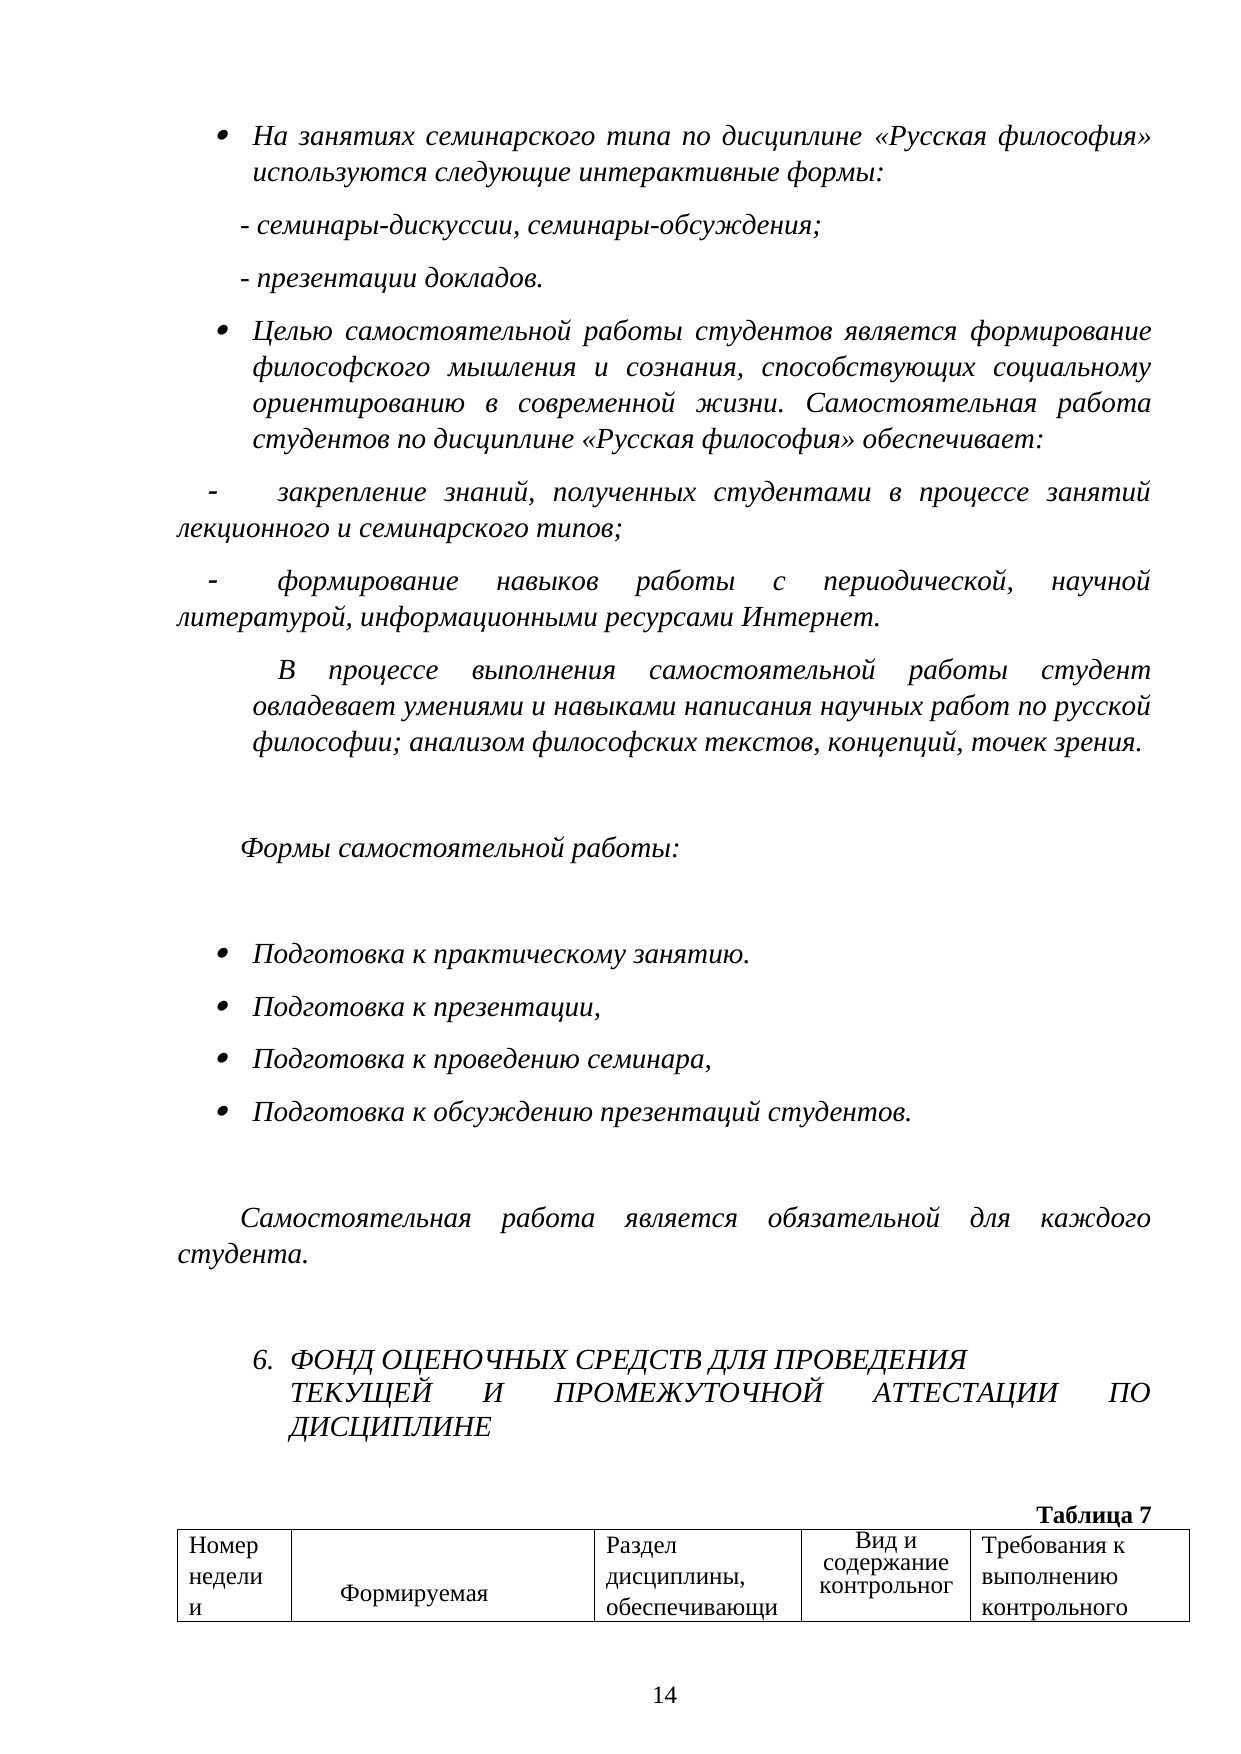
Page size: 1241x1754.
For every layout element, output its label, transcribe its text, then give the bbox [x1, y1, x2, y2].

list Подготовка к практическому занятию. [215, 936, 1152, 969]
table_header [292, 1530, 594, 1621]
text В процессе выполнения самостоятельной работы студент овладевает умениями и навыками написания научных работ по русской философии; анализом философских текстов, концепций, точек зрения. [252, 652, 1152, 758]
text - семинары-дискуссии, семинары-обсуждения; [177, 207, 1152, 241]
text Самостоятельная работа является обязательной для каждого студента. [177, 1200, 1152, 1270]
list Подготовка к проведению семинара, [215, 1042, 1152, 1075]
list Подготовка к обсуждению презентаций студентов. [215, 1094, 1152, 1128]
list формирование навыков работы с периодической, научной литературой, информационными ресурсами Интернет. [177, 563, 1152, 633]
list Подготовка к презентации, [215, 989, 1152, 1022]
list Целью самостоятельной работы студентов является формирование философского мышления и сознания, способствующих социальному ориентированию в современной жизни. Самостоятельная работа студентов по дисциплине «Русская философия» обеспечивает: [215, 313, 1152, 455]
text Формы самостоятельной работы: [177, 830, 1152, 864]
list На занятиях семинарского типа по дисциплине «Русская философия» используются следующие интерактивные формы: [215, 118, 1152, 188]
subtitle Таблица 7 [290, 1500, 1152, 1529]
list закрепление знаний, полученных студентами в процессе занятий лекционного и семинарского типов; [177, 474, 1152, 544]
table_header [971, 1530, 1189, 1621]
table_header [802, 1530, 970, 1621]
subtitle ФОНД ОЦЕНОЧНЫХ СРЕДСТВ ДЛЯ ПРОВЕДЕНИЯ [252, 1342, 1152, 1376]
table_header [178, 1530, 291, 1621]
text - презентации докладов. [177, 260, 1152, 293]
subtitle ТЕКУЩЕЙ И ПРОМЕЖУТОЧНОЙ АТТЕСТАЦИИ ПО ДИСЦИПЛИНЕ [290, 1376, 1152, 1443]
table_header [595, 1530, 801, 1621]
